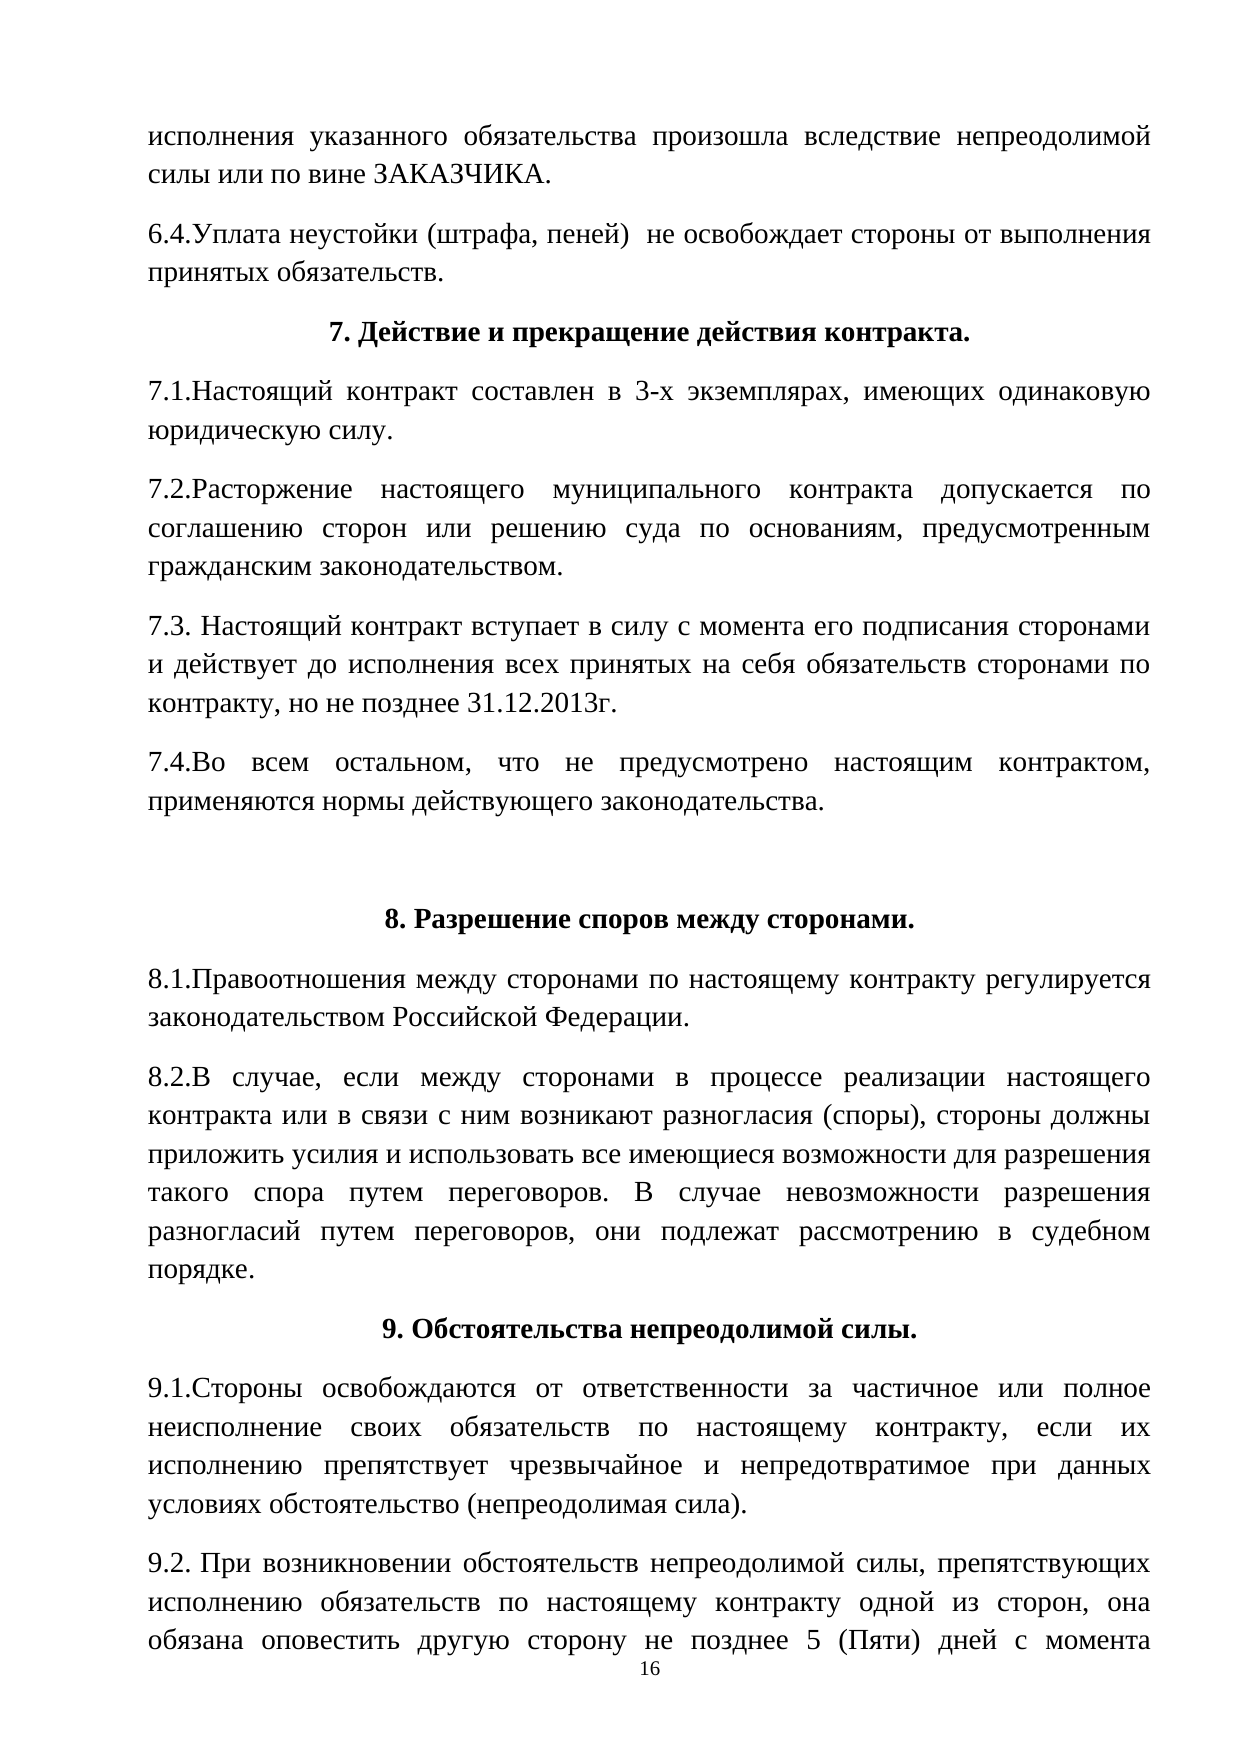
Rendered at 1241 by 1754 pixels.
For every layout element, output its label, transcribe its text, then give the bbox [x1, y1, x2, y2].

text 7.2.Расторжение настоящего муниципального контракта допускается по соглашению сторон или решению суда по основаниям, предусмотренным гражданским законодательством. [148, 471, 1152, 582]
text 7. Действие и прекращение действия контракта. [148, 314, 1152, 347]
text 7.1.Настоящий контракт составлен в 3-х экземплярах, имеющих одинаковую юридическую силу. [148, 373, 1152, 445]
text 9. Обстоятельства непреодолимой силы. [148, 1311, 1152, 1344]
text 8. Разрешение споров между сторонами. [148, 901, 1152, 935]
text 8.2.В случае, если между сторонами в процессе реализации настоящего контракта или в связи с ним возникают разногласия (споры), стороны должны приложить усилия и использовать все имеющиеся возможности для разрешения такого спора путем переговоров. В случае невозможности разрешения разногласий путем переговоров, они подлежат рассмотрению в судебном порядке. [148, 1059, 1152, 1285]
text 7.3. Настоящий контракт вступает в силу с момента его подписания сторонами и действует до исполнения всех принятых на себя обязательств сторонами по контракту, но не позднее 31.12.2013г. [148, 608, 1152, 718]
text 8.1.Правоотношения между сторонами по настоящему контракту регулируется законодательством Российской Федерации. [148, 961, 1152, 1033]
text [148, 118, 1152, 190]
text 7.4.Во всем остальном, что не предусмотрено настоящим контрактом, применяются нормы действующего законодательства. [148, 744, 1152, 816]
text 9.1.Стороны освобождаются от ответственности за частичное или полное неисполнение своих обязательств по настоящему контракту, если их исполнению препятствует чрезвычайное и непредотвратимое при данных условиях обстоятельство (непреодолимая сила). [148, 1370, 1152, 1519]
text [148, 1545, 1152, 1656]
text 6.4.Уплата неустойки (штрафа, пеней) не освобождает стороны от выполнения принятых обязательств. [148, 216, 1152, 288]
